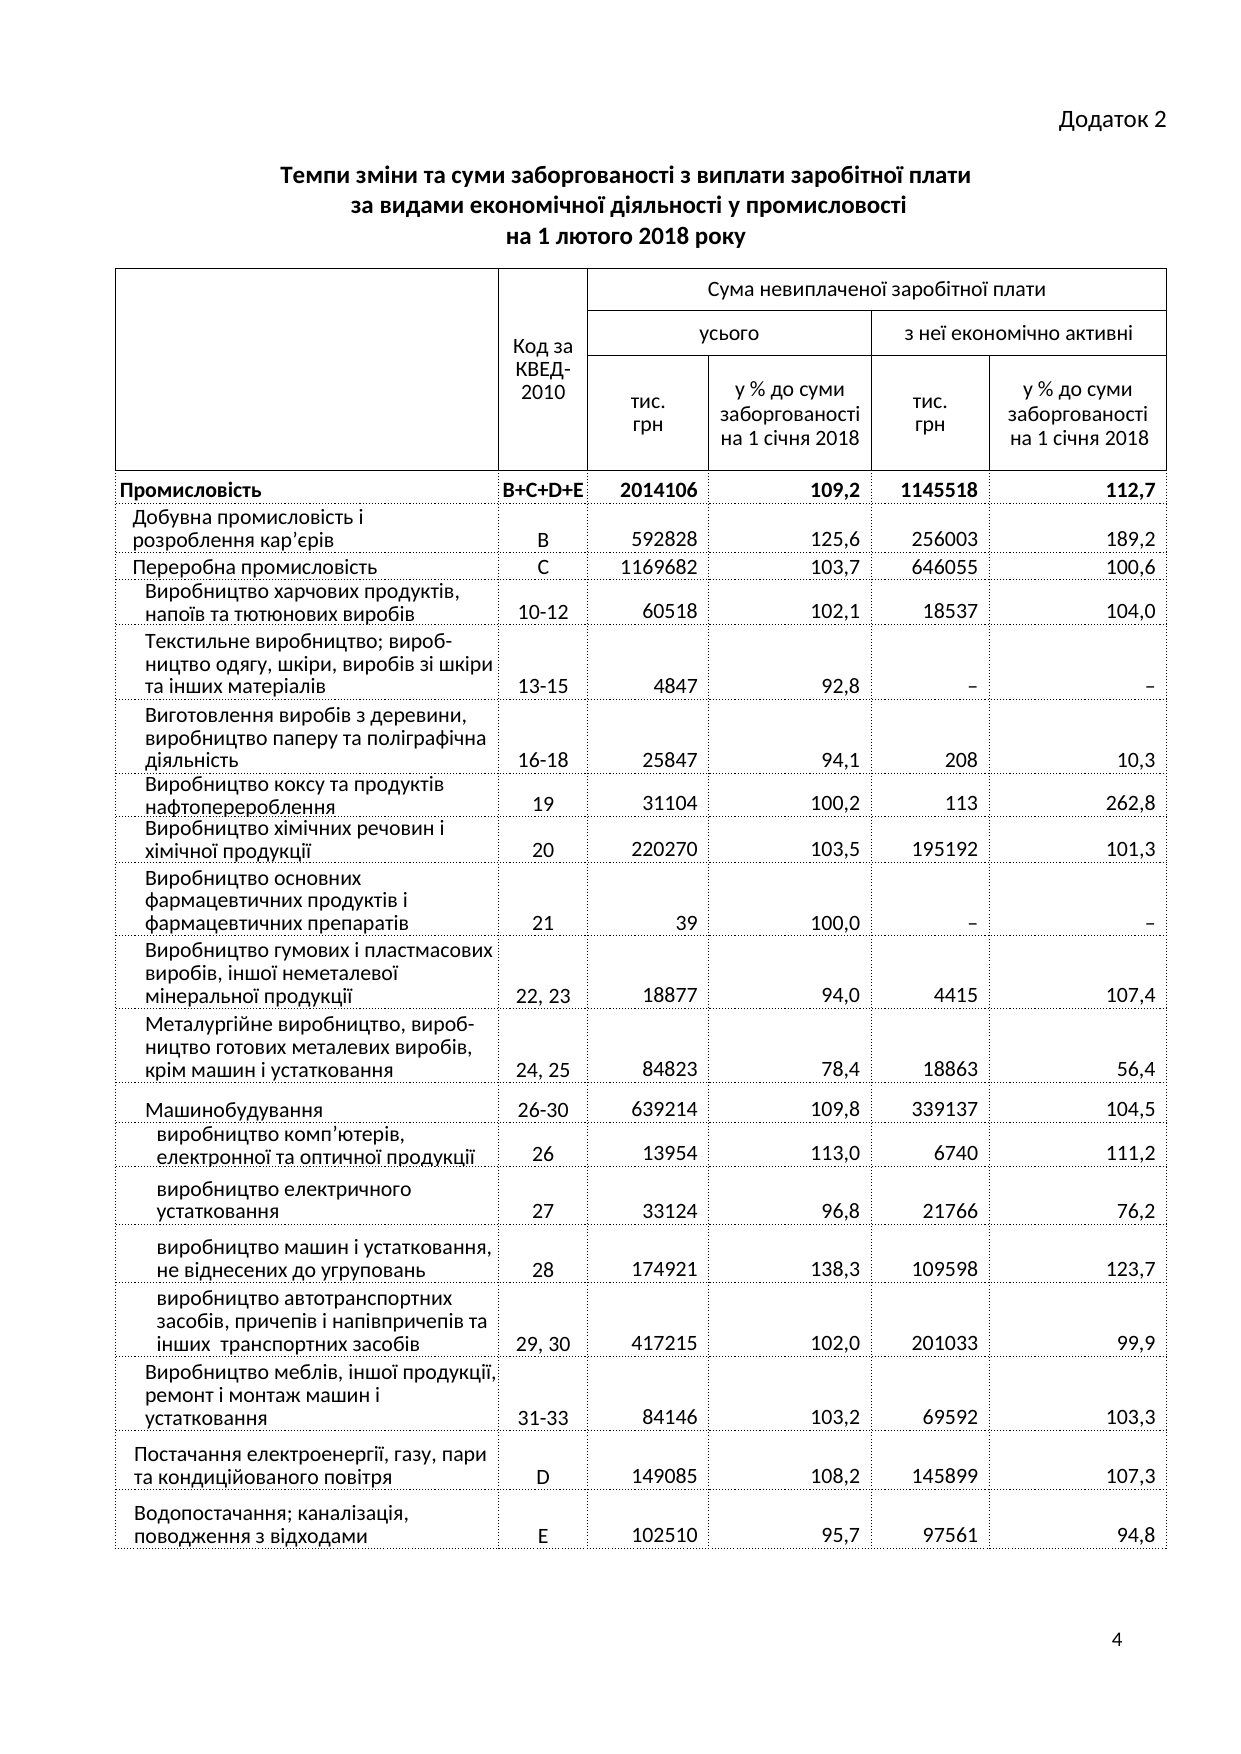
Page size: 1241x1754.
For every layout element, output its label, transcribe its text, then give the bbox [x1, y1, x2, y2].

table_cell Переробна промисловість [115, 552, 499, 579]
table_cell 10,3 [989, 699, 1167, 772]
table_cell 102,0 [709, 1282, 871, 1356]
table_cell 29, 30 [499, 1282, 587, 1356]
table_cell 69592 [871, 1356, 989, 1430]
table_cell тис. грн [872, 356, 989, 470]
table_cell 84146 [587, 1356, 709, 1430]
table_cell 149085 [587, 1430, 709, 1489]
table_cell D [499, 1430, 587, 1489]
table_cell Виробництво харчових продуктів, напоїв та тютюнових виробів [115, 579, 499, 624]
table_cell 33124 [587, 1166, 709, 1223]
table_cell 21766 [871, 1166, 989, 1223]
table_cell 39 [587, 862, 709, 935]
table_cell – [871, 862, 989, 935]
table_cell з неї економічно активні [872, 311, 1166, 355]
table_cell 19 [499, 773, 587, 816]
table_cell 84823 [587, 1008, 709, 1082]
table_cell 123,7 [989, 1224, 1167, 1282]
table_header Код за КВЕД-2010 [499, 269, 587, 470]
table_cell 28 [499, 1224, 587, 1282]
table_cell 145899 [871, 1430, 989, 1489]
table_cell Металургійне виробництво, вироб- ництво готових металевих виробів, крім машин і устатковання [115, 1008, 499, 1082]
table_cell 18863 [871, 1008, 989, 1082]
table_cell 78,4 [709, 1008, 871, 1082]
table_cell Виробництво меблів, іншої продукції, ремонт і монтаж машин і устатковання [115, 1356, 499, 1430]
table_cell 220270 [587, 816, 709, 862]
table_cell 201033 [871, 1282, 989, 1356]
text за видами економічної діяльності у промисловості [99, 189, 1152, 220]
table_cell 99,9 [989, 1282, 1167, 1356]
table_cell виробництво електричного устатковання [115, 1166, 499, 1223]
table_cell 92,8 [709, 624, 871, 698]
table_cell 100,0 [709, 862, 871, 935]
table_cell 174921 [587, 1224, 709, 1282]
table_cell 94,1 [709, 699, 871, 772]
table_cell 639214 [587, 1082, 709, 1122]
text Темпи зміни та суми заборгованості з виплати заробітної плати [99, 159, 1152, 189]
table_cell 101,3 [989, 816, 1167, 862]
table_cell 646055 [871, 552, 989, 579]
table_cell 417215 [587, 1282, 709, 1356]
table_cell 24, 25 [499, 1008, 587, 1082]
table_cell 104,5 [989, 1082, 1167, 1122]
table_cell 189,2 [989, 503, 1167, 552]
table_cell 20 [499, 816, 587, 862]
table_cell 4847 [587, 624, 709, 698]
table_cell 94,8 [989, 1489, 1167, 1548]
table_cell у % до суми заборгованості на 1 січня 2018 [990, 356, 1166, 470]
table_cell 13954 [587, 1122, 709, 1166]
table_cell 76,2 [989, 1166, 1167, 1223]
table_cell 16-18 [499, 699, 587, 772]
table_cell 26 [499, 1122, 587, 1166]
table_cell С [499, 552, 587, 579]
table_cell виробництво машин і устатковання, не віднесених до угруповань [115, 1224, 499, 1282]
table_cell 56,4 [989, 1008, 1167, 1082]
table_cell 112,7 [989, 471, 1167, 502]
table_cell 95,7 [709, 1489, 871, 1548]
table_cell усього [588, 311, 871, 355]
table_cell 103,2 [709, 1356, 871, 1430]
table_cell Постачання електроенергії, газу, пари та кондиційованого повітря [115, 1430, 499, 1489]
table_cell 4415 [871, 935, 989, 1008]
table_cell B+C+D+E [499, 471, 587, 502]
table_cell виробництво автотранспортних засобів, причепів і напівпричепів та інших транспортних засобів [115, 1282, 499, 1356]
table_cell Виробництво основних фармацевтичних продуктів і фармацевтичних препаратів [115, 862, 499, 935]
table_cell Виробництво коксу та продуктів нафтоперероблення [115, 773, 499, 816]
text на 1 лютого 2018 року [99, 220, 1152, 251]
table_cell 94,0 [709, 935, 871, 1008]
table_cell Водопостачання; каналізація, поводження з відходами [115, 1489, 499, 1548]
table_cell 100,6 [989, 552, 1167, 579]
table_cell у % до суми заборгованості на 1 січня 2018 [709, 356, 871, 470]
table_cell 107,3 [989, 1430, 1167, 1489]
table_cell 6740 [871, 1122, 989, 1166]
table_cell виробництво комп’ютерів, електронної та оптичної продукції [115, 1122, 499, 1166]
table_cell 104,0 [989, 579, 1167, 624]
table_cell 2014106 [587, 471, 709, 502]
table_cell 102,1 [709, 579, 871, 624]
table_cell 109,2 [709, 471, 871, 502]
table_cell – [989, 624, 1167, 698]
table_cell 107,4 [989, 935, 1167, 1008]
table_cell 1169682 [587, 552, 709, 579]
table_cell Виробництво хімічних речовин і хімічної продукції [115, 816, 499, 862]
table_cell 21 [499, 862, 587, 935]
table_cell 109598 [871, 1224, 989, 1282]
table_cell 208 [871, 699, 989, 772]
table_cell 31104 [587, 773, 709, 816]
table_cell – [989, 862, 1167, 935]
table_cell 100,2 [709, 773, 871, 816]
table_cell 111,2 [989, 1122, 1167, 1166]
table_cell 31-33 [499, 1356, 587, 1430]
table_cell Добувна промисловість і розроблення кар’єрів [115, 503, 499, 552]
table_cell Текстильне виробництво; вироб- ництво одягу, шкіри, виробів зі шкіри та інших матеріалів [115, 624, 499, 698]
table_cell 60518 [587, 579, 709, 624]
table_cell 138,3 [709, 1224, 871, 1282]
table_cell E [499, 1489, 587, 1548]
table_cell 103,5 [709, 816, 871, 862]
table_cell 22, 23 [499, 935, 587, 1008]
table_cell Машинобудування [115, 1082, 499, 1122]
table_cell 113,0 [709, 1122, 871, 1166]
table_cell 262,8 [989, 773, 1167, 816]
table_cell 195192 [871, 816, 989, 862]
table_cell 26-30 [499, 1082, 587, 1122]
text Додаток 2 [118, 103, 1167, 134]
table_cell Виготовлення виробів з деревини, виробництво паперу та поліграфічна діяльність [115, 699, 499, 772]
table_cell – [871, 624, 989, 698]
table_cell 103,7 [709, 552, 871, 579]
table_cell 96,8 [709, 1166, 871, 1223]
table_header Сума невиплаченої заробітної плати [588, 269, 1166, 310]
table_cell 592828 [587, 503, 709, 552]
table_cell В [499, 503, 587, 552]
table_cell 27 [499, 1166, 587, 1223]
table_cell 18877 [587, 935, 709, 1008]
table_cell 109,8 [709, 1082, 871, 1122]
table_cell 18537 [871, 579, 989, 624]
table_cell Виробництво гумових і пластмасових виробів, іншої неметалевої мінеральної продукції [115, 935, 499, 1008]
table_cell 25847 [587, 699, 709, 772]
table_cell 10-12 [499, 579, 587, 624]
table_cell Промисловість [115, 471, 499, 502]
table_cell 256003 [871, 503, 989, 552]
table_header [116, 269, 498, 470]
table_cell 108,2 [709, 1430, 871, 1489]
table_cell тис. грн [588, 356, 708, 470]
table_cell 102510 [587, 1489, 709, 1548]
table_cell 339137 [871, 1082, 989, 1122]
table_cell 1145518 [871, 471, 989, 502]
table_cell 125,6 [709, 503, 871, 552]
table_cell 13-15 [499, 624, 587, 698]
table_cell 103,3 [989, 1356, 1167, 1430]
table_cell 97561 [871, 1489, 989, 1548]
table_cell 113 [871, 773, 989, 816]
